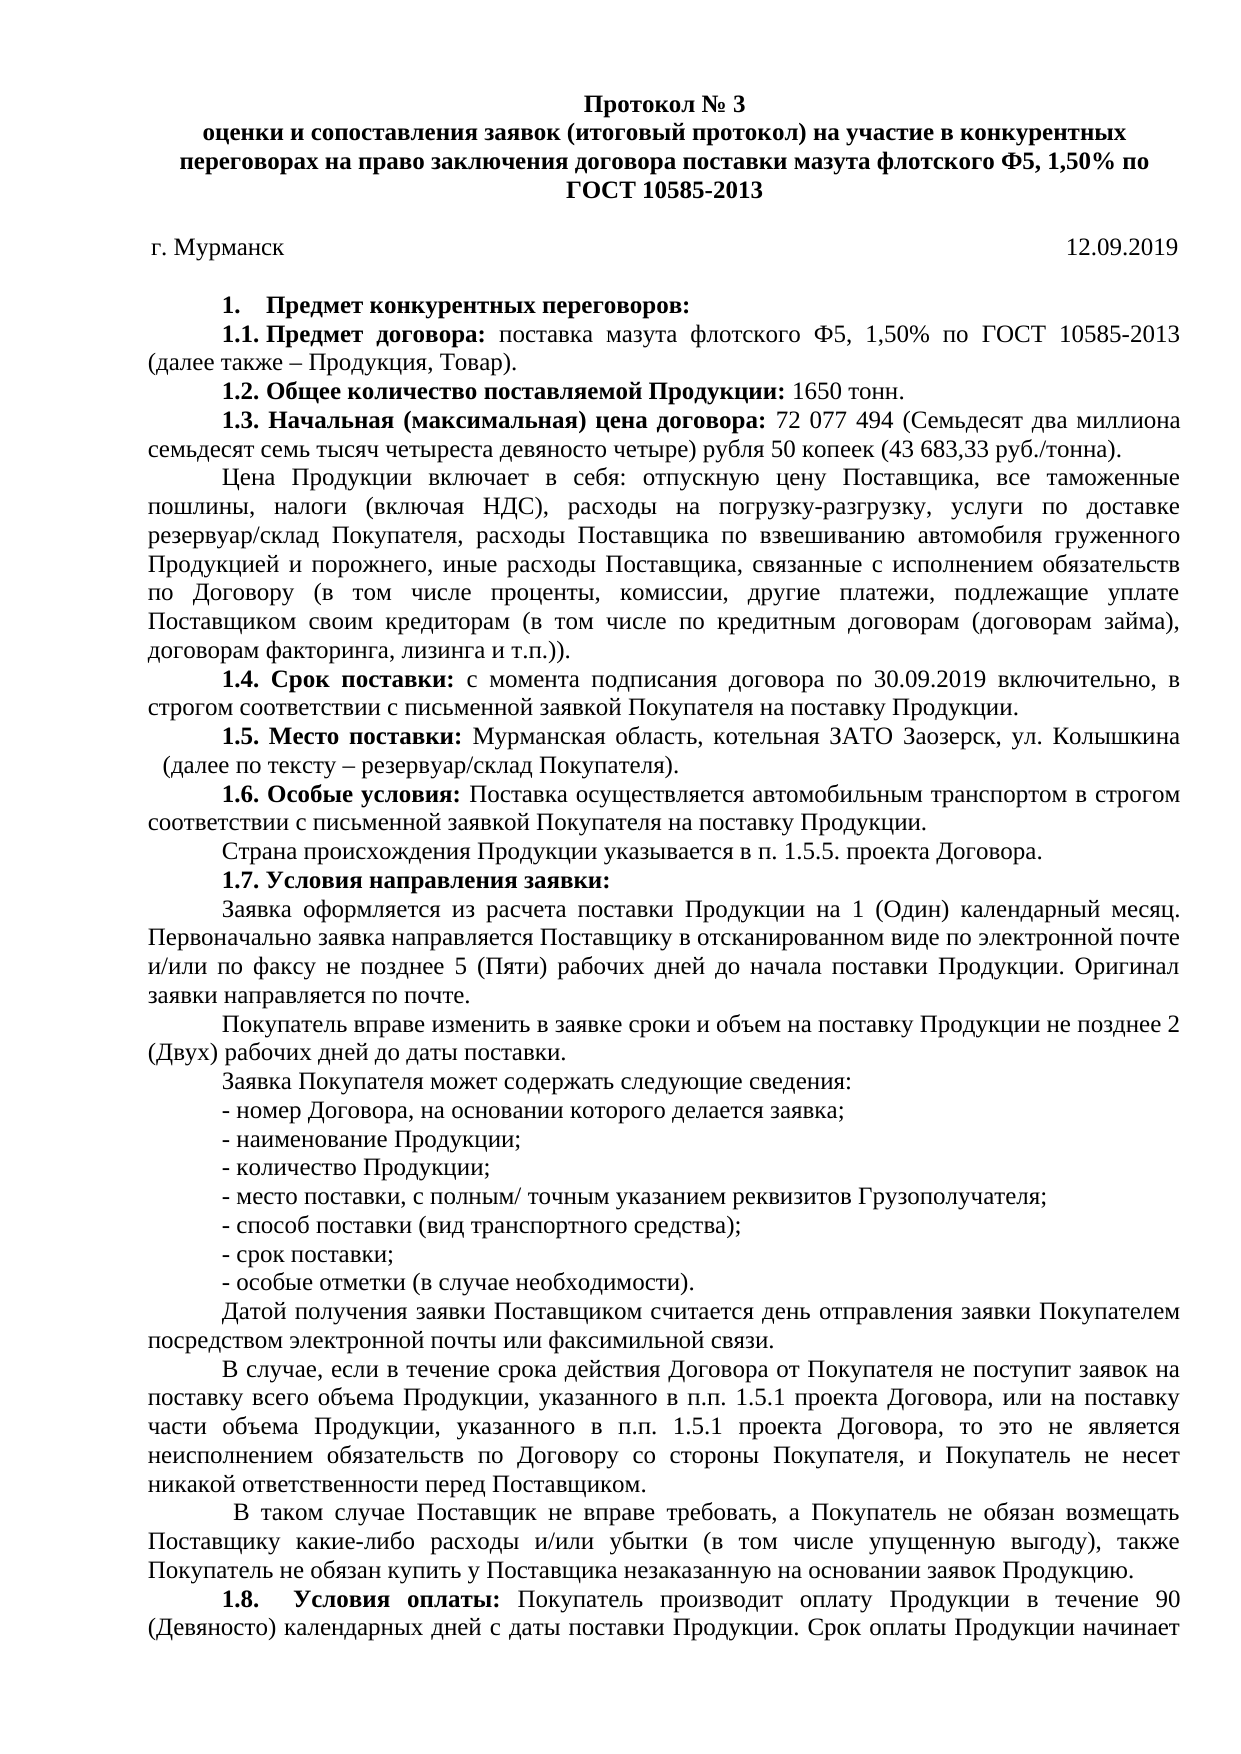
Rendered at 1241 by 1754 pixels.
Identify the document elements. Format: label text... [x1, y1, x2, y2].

text В случае, если в течение срока действия Договора от Покупателя не поступит заявок на поставку всего объема Продукции, указанного в п.п. 1.5.1 проекта Договора, или на поставку части объема Продукции, указанного в п.п. 1.5.1 проекта Договора, то это не является неисполнением обязательств по Договору со стороны Покупателя, и Покупатель не несет никакой ответственности перед Поставщиком. [148, 1354, 1181, 1497]
text Заявка оформляется из расчета поставки Продукции на 1 (Один) календарный месяц. Первоначально заявка направляется Поставщику в отсканированном виде по электронной почте и/или по факсу не позднее 5 (Пяти) рабочих дней до начала поставки Продукции. Оригинал заявки направляется по почте. [148, 894, 1181, 1009]
text 1.5. Место поставки: Мурманская область, котельная ЗАТО Заозерск, ул. Колышкина (далее по тексту – резервуар/склад Покупателя). [162, 721, 1181, 779]
text - способ поставки (вид транспортного средства); [148, 1210, 1181, 1239]
text - количество Продукции; [148, 1152, 1181, 1181]
list Общее количество поставляемой Продукции: 1650 тонн. [148, 376, 1181, 405]
text Протокол № 3 [148, 89, 1181, 117]
text г. Мурманск 12.09.2019 [148, 232, 1181, 261]
list Предмет конкурентных переговоров: [148, 290, 1181, 319]
text - место поставки, с полным/ точным указанием реквизитов Грузополучателя; [148, 1181, 1181, 1210]
text Цена Продукции включает в себя: отпускную цену Поставщика, все таможенные пошлины, налоги (включая НДС), расходы на погрузку-разгрузку, услуги по доставке резервуар/склад Покупателя, расходы Поставщика по взвешиванию автомобиля груженного Продукцией и порожнего, иные расходы Поставщика, связанные с исполнением обязательств по Договору (в том числе проценты, комиссии, другие платежи, подлежащие уплате Поставщиком своим кредиторам (в том числе по кредитным договорам (договорам займа), договорам факторинга, лизинга и т.п.)). [148, 462, 1181, 664]
text оценки и сопоставления заявок (итоговый протокол) на участие в конкурентных переговорах на право заключения договора поставки мазута флотского Ф5, 1,50% по ГОСТ 10585-2013 [148, 117, 1181, 204]
text Страна происхождения Продукции указывается в п. 1.5.5. проекта Договора. [148, 836, 1181, 865]
text - наименование Продукции; [148, 1124, 1181, 1152]
text Заявка Покупателя может содержать следующие сведения: [148, 1066, 1181, 1095]
text Покупатель вправе изменить в заявке сроки и объем на поставку Продукции не позднее 2 (Двух) рабочих дней до даты поставки. [148, 1009, 1181, 1066]
text 1.6. Особые условия: Поставка осуществляется автомобильным транспортом в строгом соответствии с письменной заявкой Покупателя на поставку Продукции. [148, 779, 1181, 836]
text - срок поставки; [148, 1239, 1181, 1267]
text В таком случае Поставщик не вправе требовать, а Покупатель не обязан возмещать Поставщику какие-либо расходы и/или убытки (в том числе упущенную выгоду), также Покупатель не обязан купить у Поставщика незаказанную на основании заявок Продукцию. [148, 1497, 1181, 1584]
text - номер Договора, на основании которого делается заявка; [148, 1095, 1181, 1124]
text 1.4. Срок поставки: с момента подписания договора по 30.09.2019 включительно, в строгом соответствии с письменной заявкой Покупателя на поставку Продукции. [148, 664, 1181, 721]
text Датой получения заявки Поставщиком считается день отправления заявки Покупателем посредством электронной почты или факсимильной связи. [148, 1296, 1181, 1354]
text 1.7. Условия направления заявки: [148, 865, 1181, 894]
list Предмет договора: поставка мазута флотского Ф5, 1,50% по ГОСТ 10585-2013 (далее также – Продукция, Товар). [148, 319, 1181, 376]
text 1.3. Начальная (максимальная) цена договора: 72 077 494 (Семьдесят два миллиона семьдесят семь тысяч четыреста девяносто четыре) рубля 50 копеек (43 683,33 руб./тонна). [148, 405, 1181, 462]
text - особые отметки (в случае необходимости). [148, 1267, 1181, 1296]
